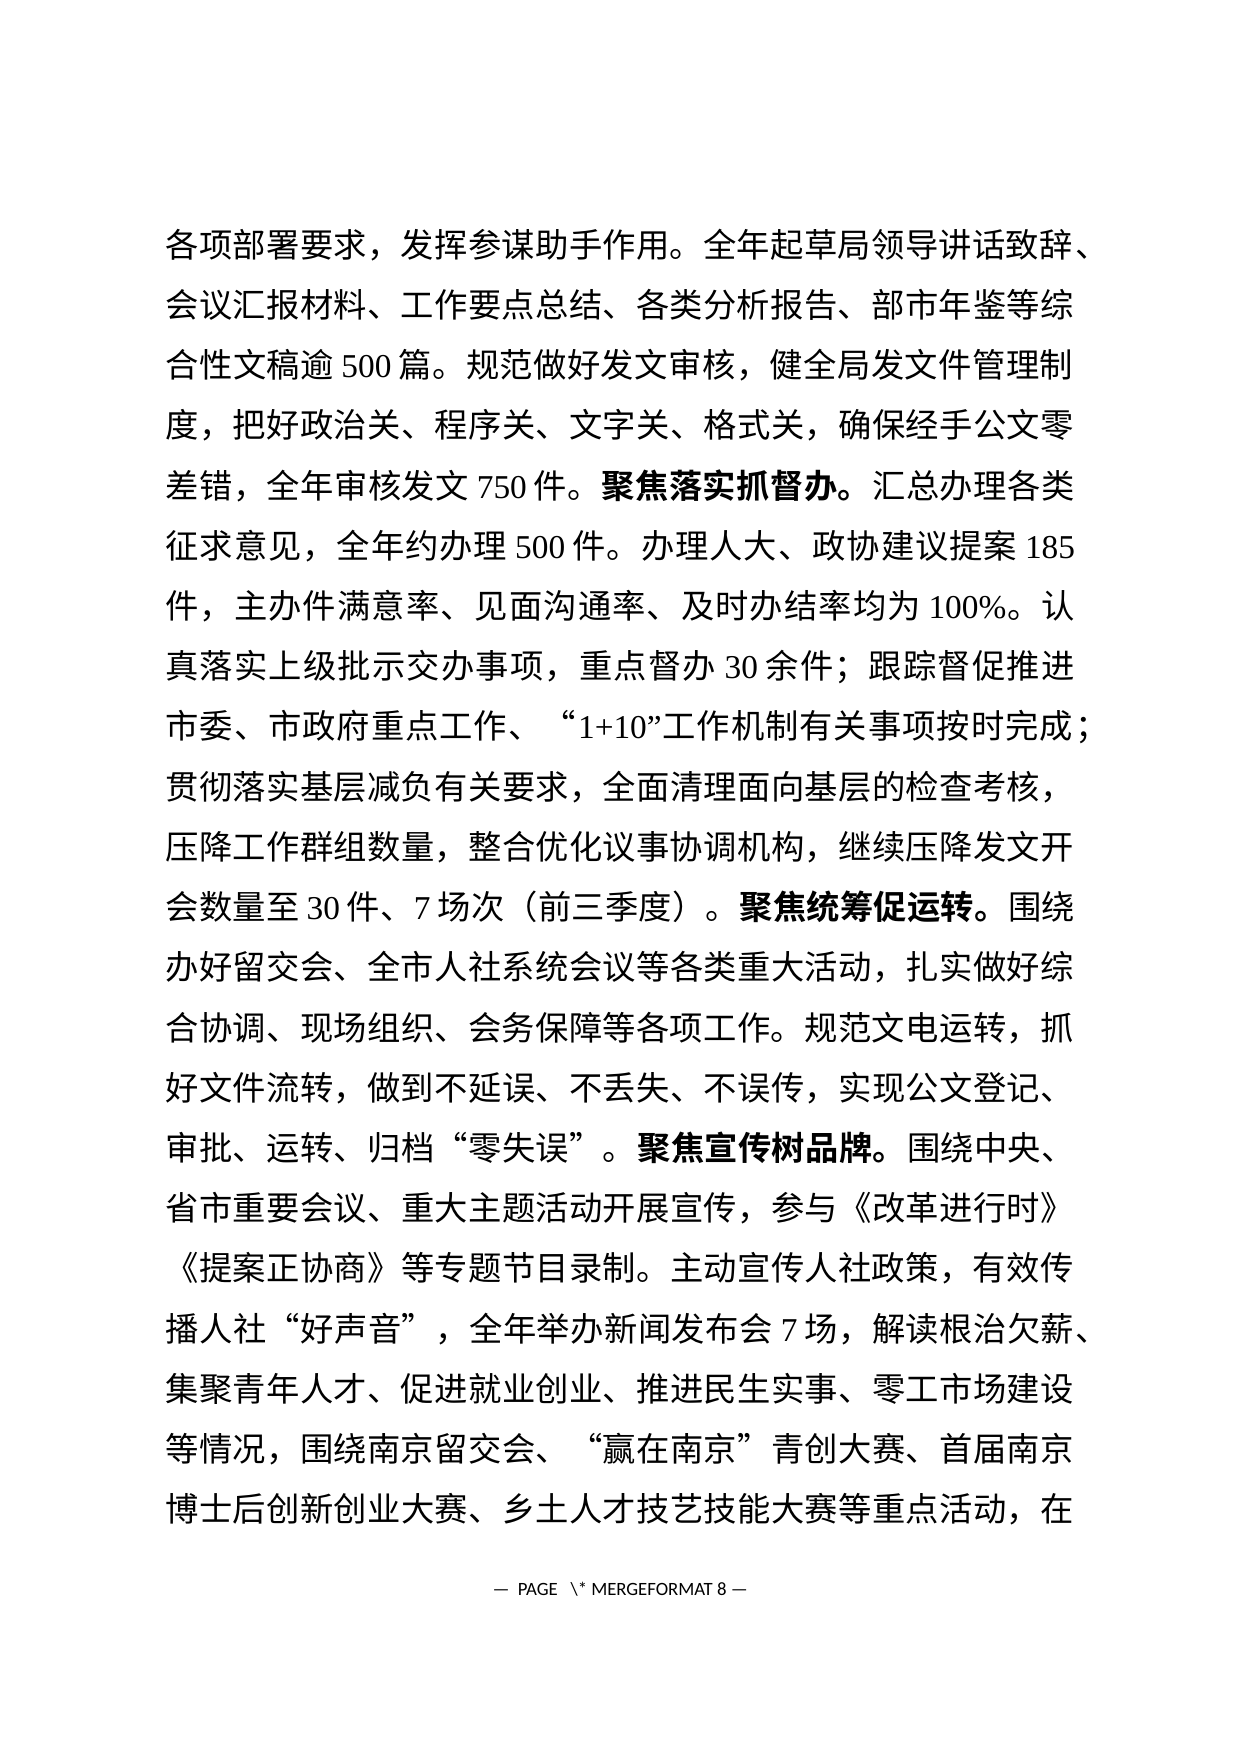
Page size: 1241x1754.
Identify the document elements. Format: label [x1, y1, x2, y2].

text [165, 218, 1075, 1531]
